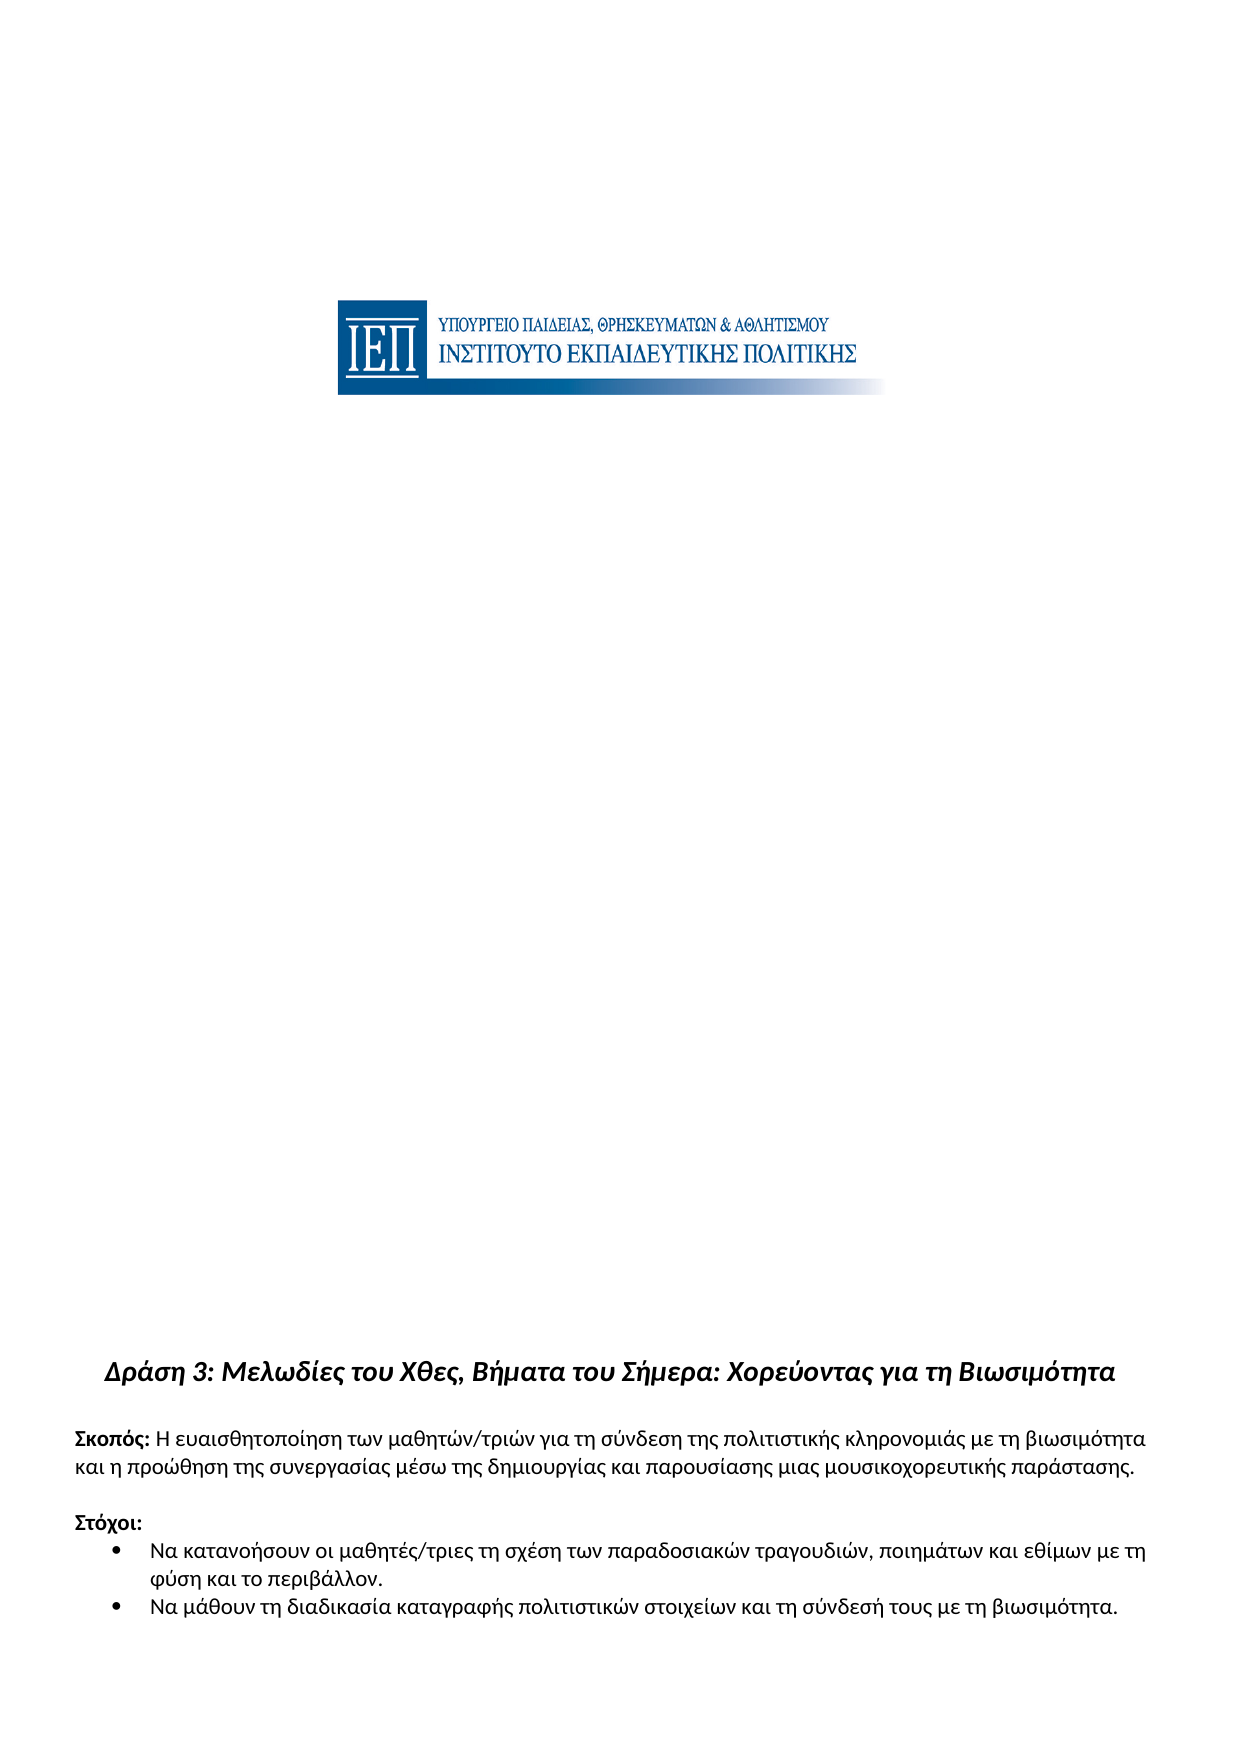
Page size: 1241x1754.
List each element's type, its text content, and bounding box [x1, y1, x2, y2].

picture [337, 300, 886, 395]
list Να μάθουν τη διαδικασία καταγραφής πολιτιστικών στοιχείων και τη σύνδεσή τους με τη βιωσιμότητα. [112, 1592, 1148, 1620]
text Σκοπός: Η ευαισθητοποίηση των μαθητών/τριών για τη σύνδεση της πολιτιστικής κληρονομιάς με τη βιωσιμότητα και η προώθηση της συνεργασίας μέσω της δημιουργίας και παρουσίασης μιας μουσικοχορευτικής παράστασης. [75, 1424, 1148, 1480]
text Στόχοι: [75, 1508, 1148, 1536]
list Να κατανοήσουν οι μαθητές/τριες τη σχέση των παραδοσιακών τραγουδιών, ποιημάτων και εθίμων με τη φύση και το περιβάλλον. [112, 1536, 1148, 1592]
text Δράση 3: Μελωδίες του Χθες, Βήματα του Σήμερα: Χορεύοντας για τη Βιωσιμότητα [75, 1353, 1148, 1388]
